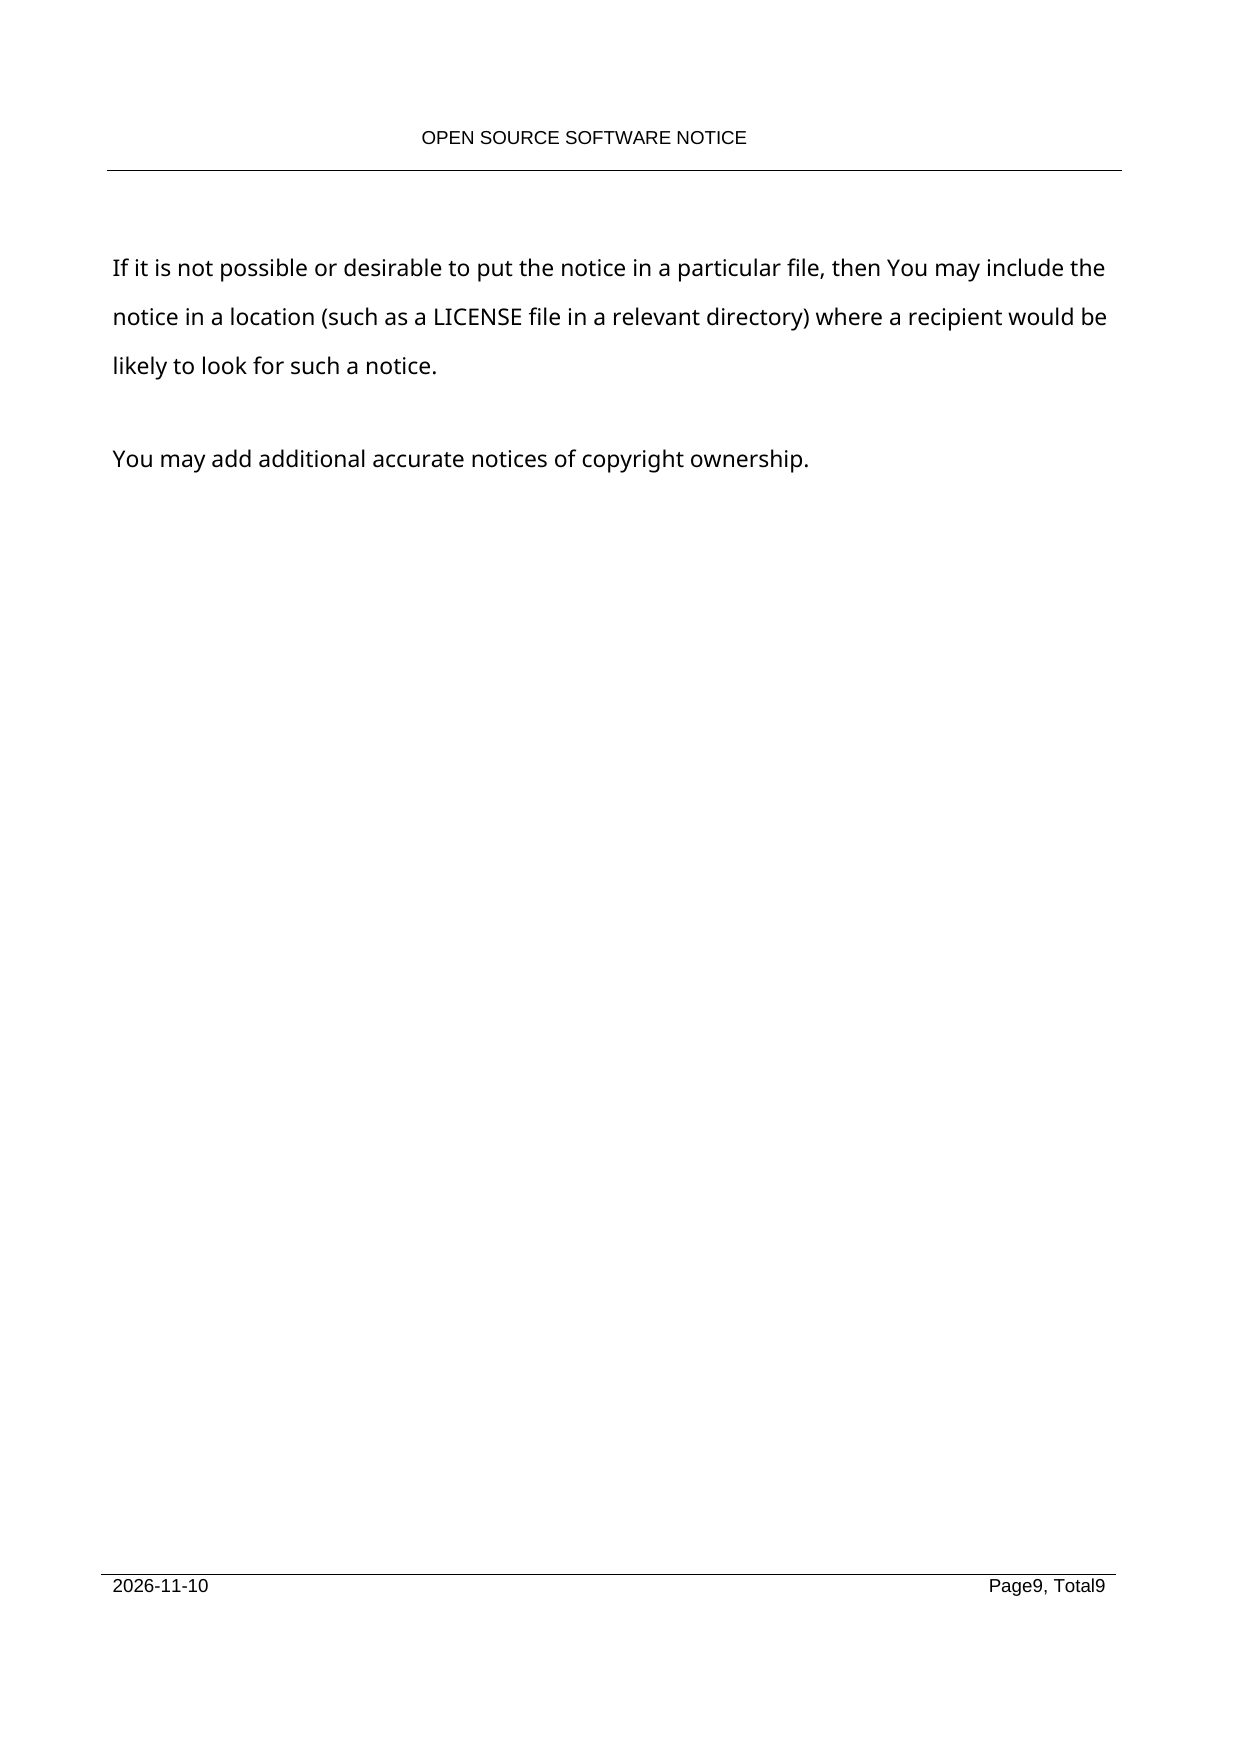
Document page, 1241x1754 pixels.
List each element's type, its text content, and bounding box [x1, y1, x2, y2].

text You may add additional accurate notices of copyright ownership. [112, 442, 1128, 475]
text If it is not possible or desirable to put the notice in a particular file, then You may include the notice in a location (such as a LICENSE file in a relevant directory) where a recipient would be likely to look for such a notice. [112, 251, 1128, 381]
